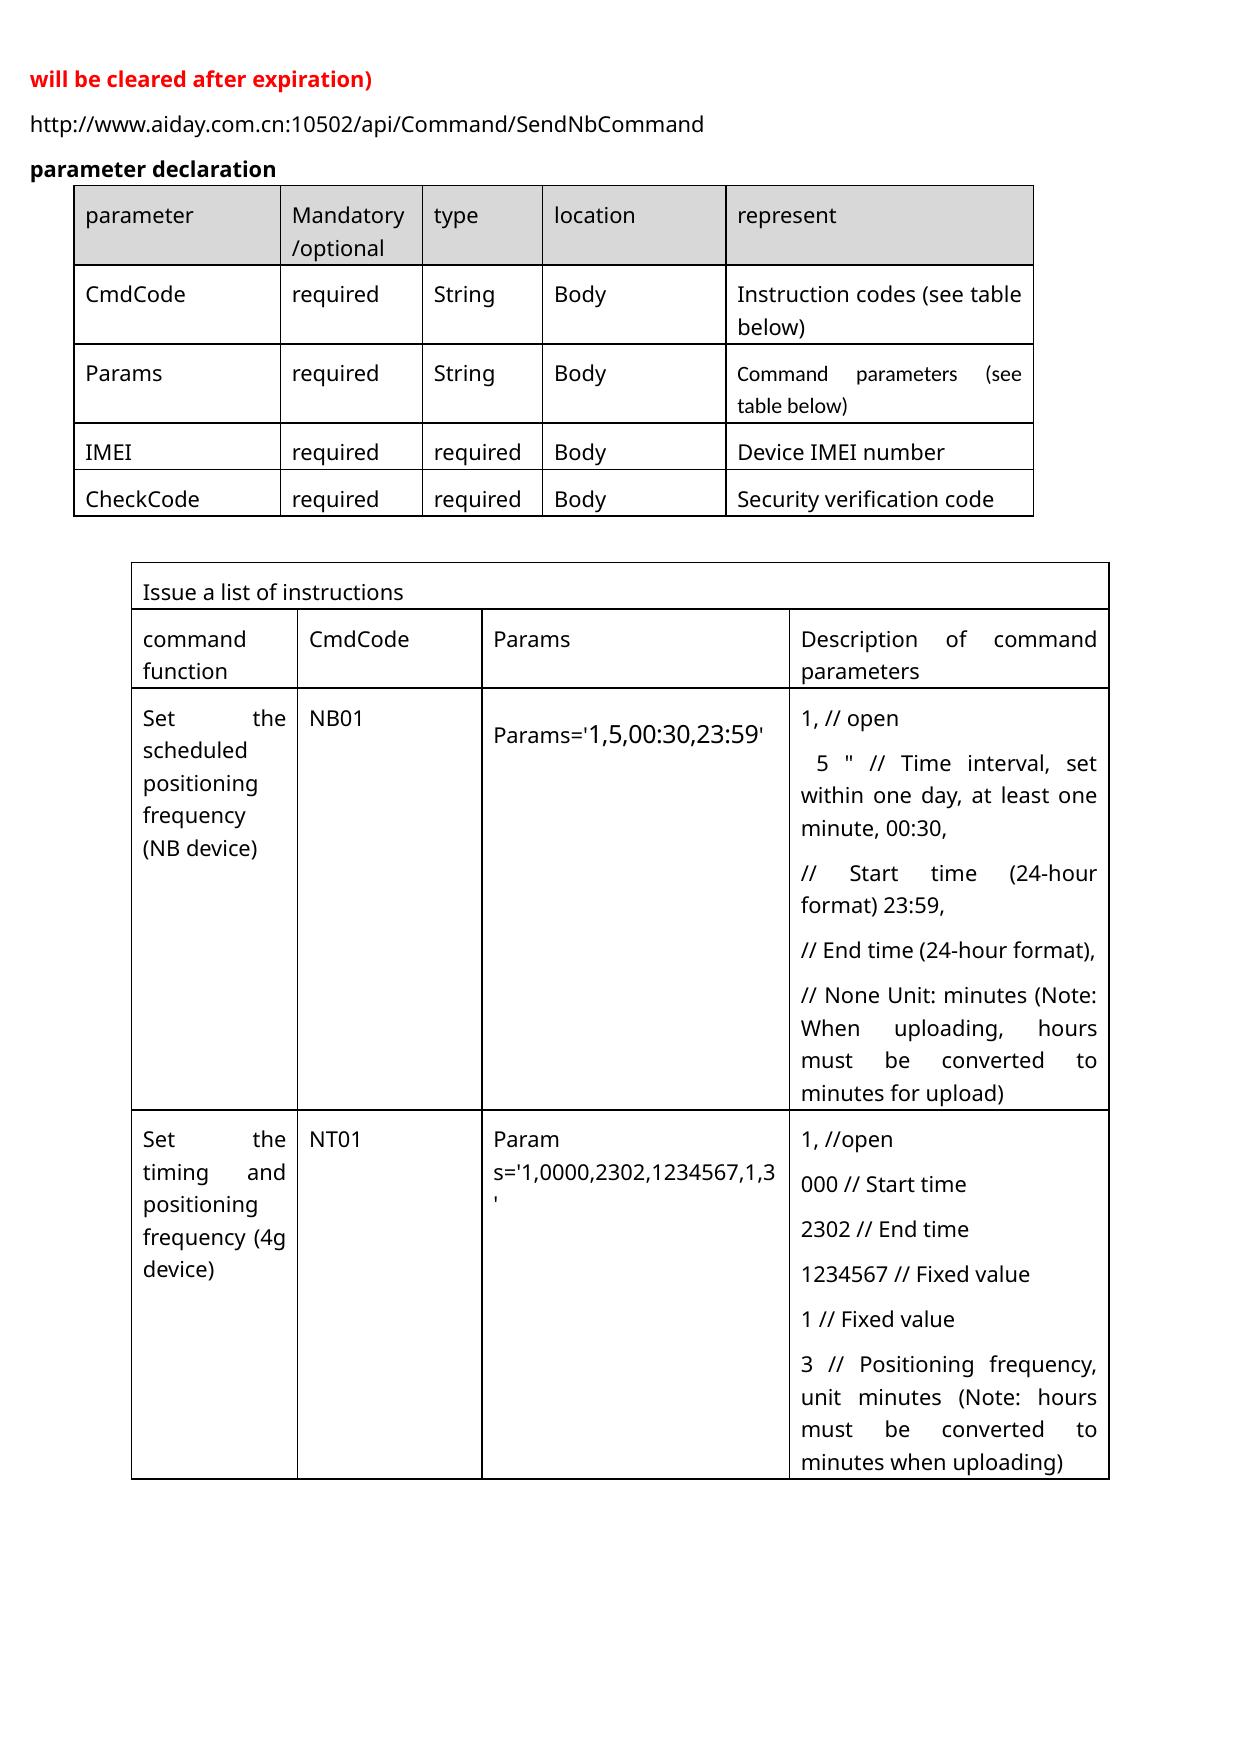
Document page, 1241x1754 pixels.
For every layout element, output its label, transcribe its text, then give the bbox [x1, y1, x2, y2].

table_header represent [727, 186, 1033, 264]
table_cell NB01 [298, 689, 481, 1109]
table_cell Description of command parameters [790, 610, 1108, 687]
text parameter declaration [29, 152, 1211, 185]
table_cell CheckCode [75, 470, 280, 515]
table_cell Body [543, 424, 725, 468]
table_cell 1, //open 000 // Start time 2302 // End time 1234567 // Fixed value 1 // Fixed value 3 // Positioning frequency, unit minutes (Note: hours must be converted to minutes when uploading) [790, 1111, 1108, 1478]
table_cell Params [75, 345, 280, 422]
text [29, 62, 1211, 95]
table_cell Security verification code [727, 470, 1033, 515]
table_cell String [423, 266, 542, 343]
table_cell command function [132, 610, 297, 687]
table_cell Body [543, 266, 725, 343]
table_header Mandatory/optional [281, 186, 422, 264]
table_cell String [423, 345, 542, 422]
table_cell required [423, 470, 542, 515]
table_cell Device IMEI number [727, 424, 1033, 468]
table_header type [423, 186, 542, 264]
table_cell Params [483, 610, 789, 687]
table_header location [543, 186, 725, 264]
table_header Issue a list of instructions [132, 563, 1108, 608]
table_cell Body [543, 345, 725, 422]
table_cell required [281, 266, 422, 343]
table_cell 1, // open 5 " // Time interval, set within one day, at least one minute, 00:30, // Start time (24-hour format) 23:59, // End time (24-hour format), // None Unit: minutes (Note: When uploading, hours must be converted to minutes for upload) [790, 689, 1108, 1109]
table_cell Params='1,5,00:30,23:59' [483, 689, 789, 1109]
table_cell required [281, 470, 422, 515]
text http://www.aiday.com.cn:10502/api/Command/SendNbCommand [29, 107, 1211, 140]
table_cell required [281, 345, 422, 422]
table_cell CmdCode [298, 610, 481, 687]
table_cell IMEI [75, 424, 280, 468]
table_cell Set the timing and positioning frequency (4g device) [132, 1111, 297, 1478]
table_cell required [423, 424, 542, 468]
table_cell NT01 [298, 1111, 481, 1478]
table_cell Set the scheduled positioning frequency (NB device) [132, 689, 297, 1109]
table_cell Instruction codes (see table below) [727, 266, 1033, 343]
table_cell required [281, 424, 422, 468]
table_cell CmdCode [75, 266, 280, 343]
table_cell Body [543, 470, 725, 515]
table_cell Command parameters (see table below) [727, 345, 1033, 422]
table_header parameter [75, 186, 280, 264]
table_cell Params='1,0000,2302,1234567,1,3' [483, 1111, 789, 1478]
